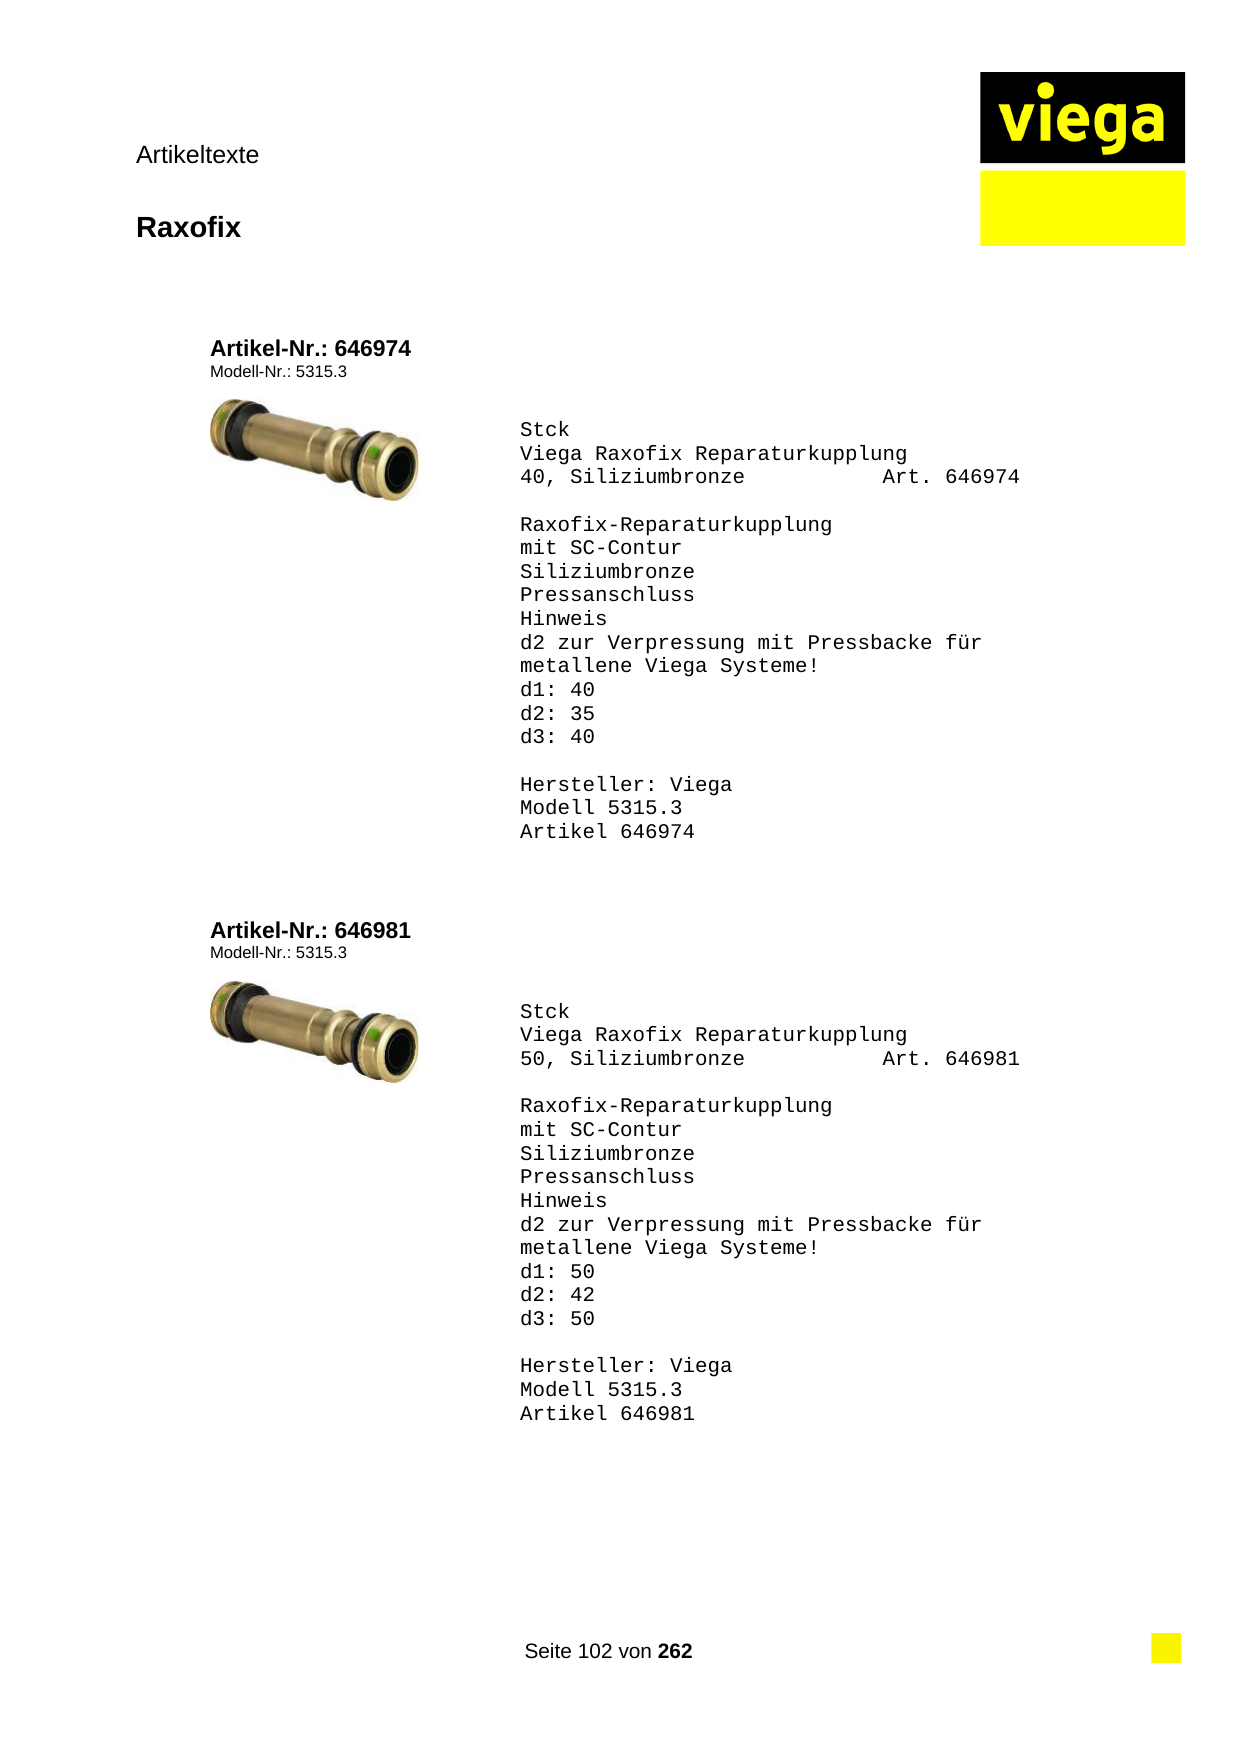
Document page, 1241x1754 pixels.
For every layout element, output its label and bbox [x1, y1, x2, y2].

picture [210, 981, 419, 1083]
picture [1151, 1633, 1182, 1663]
picture [210, 399, 419, 501]
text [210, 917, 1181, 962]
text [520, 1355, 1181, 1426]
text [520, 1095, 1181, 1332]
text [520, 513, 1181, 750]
picture [980, 72, 1186, 246]
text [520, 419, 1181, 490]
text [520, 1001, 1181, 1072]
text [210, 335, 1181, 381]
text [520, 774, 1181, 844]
